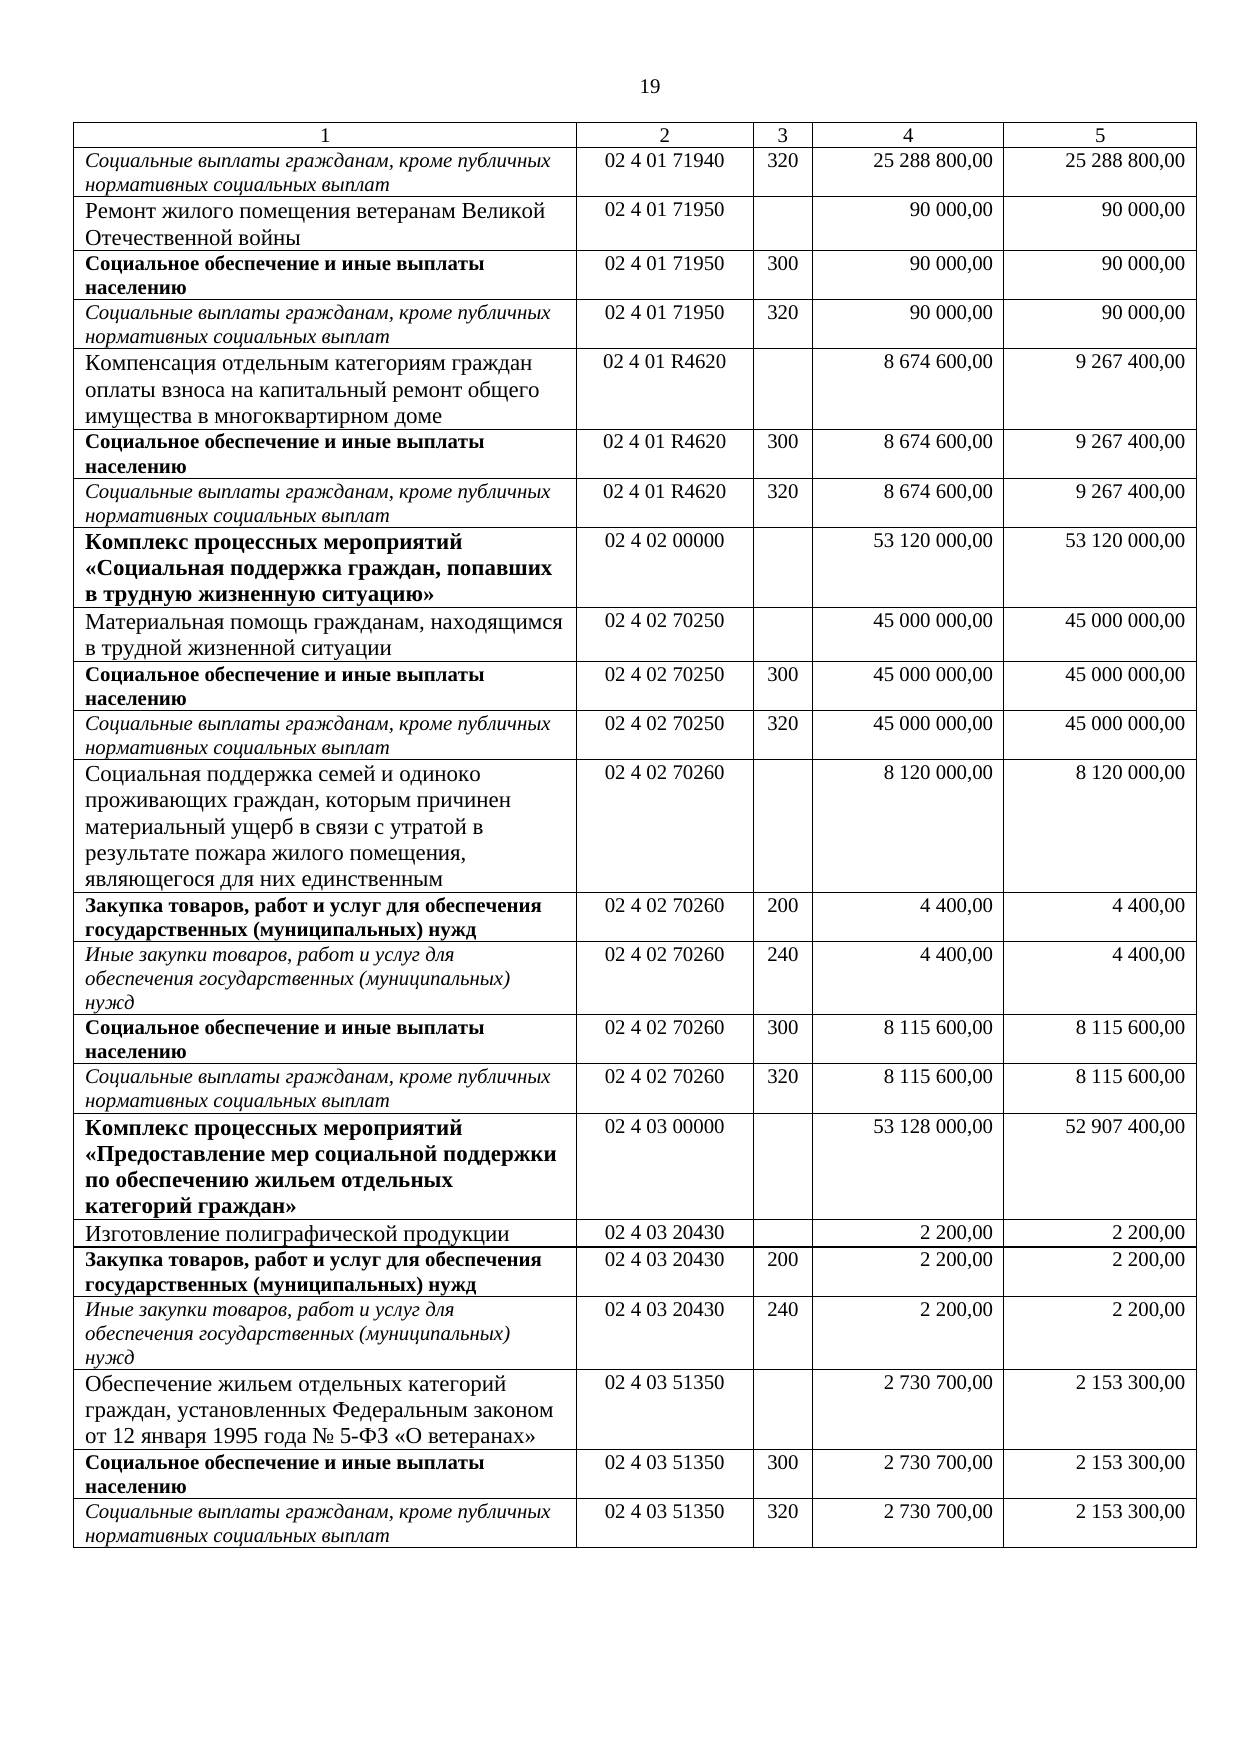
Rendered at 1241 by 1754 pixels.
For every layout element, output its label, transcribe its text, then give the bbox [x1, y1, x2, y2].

table_cell 02 4 02 00000 [577, 528, 753, 607]
table_cell [754, 1220, 812, 1246]
table_cell 02 4 01 R4620 [577, 479, 753, 527]
table_cell 320 [754, 711, 812, 759]
table_cell 4 400,00 [1004, 942, 1196, 1014]
table_cell 2 200,00 [1004, 1220, 1196, 1246]
table_cell 02 4 03 00000 [577, 1114, 753, 1219]
table_header 1 [74, 123, 576, 147]
table_cell Компенсация отдельным категориям граждан оплаты взноса на капитальный ремонт общего имущества в многоквартирном доме [74, 349, 576, 428]
table_cell 45 000 000,00 [1004, 608, 1196, 661]
table_cell 90 000,00 [1004, 197, 1196, 250]
table_cell 2 200,00 [813, 1248, 1003, 1296]
table_cell 02 4 01 71940 [577, 148, 753, 196]
table_cell 02 4 01 R4620 [577, 349, 753, 428]
table_cell Социальное обеспечение и иные выплаты населению [74, 430, 576, 478]
table_cell 200 [754, 893, 812, 941]
table_cell 8 674 600,00 [813, 479, 1003, 527]
table_cell Закупка товаров, работ и услуг для обеспечения государственных (муниципальных) нужд [74, 893, 576, 941]
table_cell 2 200,00 [1004, 1248, 1196, 1296]
table_header 2 [577, 123, 753, 147]
table_cell 52 907 400,00 [1004, 1114, 1196, 1219]
table_cell Обеспечение жильем отдельных категорий граждан, установленных Федеральным законом от 12 января 1995 года № 5-ФЗ «О ветеранах» [74, 1370, 576, 1449]
table_cell [754, 1370, 812, 1449]
table_cell 4 400,00 [1004, 893, 1196, 941]
table_cell 200 [754, 1248, 812, 1296]
table_cell Комплекс процессных мероприятий «Предоставление мер социальной поддержки по обеспечению жильем отдельных категорий граждан» [74, 1114, 576, 1219]
table_cell Социальное обеспечение и иные выплаты населению [74, 662, 576, 710]
table_cell 2 200,00 [813, 1297, 1003, 1369]
table_header 5 [1004, 123, 1196, 147]
table_cell 320 [754, 1064, 812, 1112]
table_cell 8 115 600,00 [1004, 1015, 1196, 1063]
table_cell 2 730 700,00 [813, 1450, 1003, 1498]
table_cell 02 4 02 70250 [577, 662, 753, 710]
table_cell 4 400,00 [813, 942, 1003, 1014]
table_cell 2 200,00 [1004, 1297, 1196, 1369]
table_cell 02 4 02 70260 [577, 893, 753, 941]
table_cell 02 4 03 20430 [577, 1297, 753, 1369]
table_cell [754, 197, 812, 250]
table_cell 300 [754, 430, 812, 478]
table_cell Социальное обеспечение и иные выплаты населению [74, 251, 576, 299]
table_cell 02 4 03 51350 [577, 1499, 753, 1547]
table_cell 53 120 000,00 [813, 528, 1003, 607]
table_cell 02 4 02 70250 [577, 608, 753, 661]
table_cell 02 4 03 51350 [577, 1370, 753, 1449]
table_cell 2 200,00 [813, 1220, 1003, 1246]
table_cell 25 288 800,00 [813, 148, 1003, 196]
table_header 3 [754, 123, 812, 147]
table_cell Изготовление полиграфической продукции [74, 1220, 576, 1246]
table_cell 8 115 600,00 [1004, 1064, 1196, 1112]
table_cell 90 000,00 [813, 251, 1003, 299]
table_cell 90 000,00 [813, 300, 1003, 348]
table_cell 02 4 02 70260 [577, 760, 753, 892]
table_cell Социальные выплаты гражданам, кроме публичных нормативных социальных выплат [74, 1499, 576, 1547]
table_cell Иные закупки товаров, работ и услуг для обеспечения государственных (муниципальных) нужд [74, 942, 576, 1014]
table_cell 02 4 01 71950 [577, 300, 753, 348]
table_cell Социальное обеспечение и иные выплаты населению [74, 1015, 576, 1063]
table_cell 9 267 400,00 [1004, 479, 1196, 527]
table_cell 2 730 700,00 [813, 1499, 1003, 1547]
table_cell 02 4 02 70260 [577, 1064, 753, 1112]
table_cell 2 153 300,00 [1004, 1499, 1196, 1547]
table_cell 02 4 03 20430 [577, 1220, 753, 1246]
table_cell Социальные выплаты гражданам, кроме публичных нормативных социальных выплат [74, 148, 576, 196]
table_cell 240 [754, 942, 812, 1014]
table_cell 8 120 000,00 [813, 760, 1003, 892]
table_header 4 [813, 123, 1003, 147]
table_cell 8 115 600,00 [813, 1015, 1003, 1063]
table_cell 320 [754, 300, 812, 348]
table_cell 45 000 000,00 [1004, 662, 1196, 710]
table_cell 9 267 400,00 [1004, 349, 1196, 428]
table_cell Социальные выплаты гражданам, кроме публичных нормативных социальных выплат [74, 711, 576, 759]
table_cell 02 4 01 71950 [577, 251, 753, 299]
table_cell 45 000 000,00 [813, 711, 1003, 759]
table_cell 320 [754, 1499, 812, 1547]
table_cell 02 4 02 70260 [577, 942, 753, 1014]
table_cell 240 [754, 1297, 812, 1369]
table_cell 02 4 01 71950 [577, 197, 753, 250]
table_cell 02 4 03 20430 [577, 1248, 753, 1296]
table_cell 8 115 600,00 [813, 1064, 1003, 1112]
table_cell 300 [754, 1015, 812, 1063]
table_cell 2 730 700,00 [813, 1370, 1003, 1449]
table_cell [754, 349, 812, 428]
table_cell 53 128 000,00 [813, 1114, 1003, 1219]
table_cell 90 000,00 [813, 197, 1003, 250]
table_cell 9 267 400,00 [1004, 430, 1196, 478]
table_cell 300 [754, 251, 812, 299]
table_cell 02 4 03 51350 [577, 1450, 753, 1498]
table_cell [754, 608, 812, 661]
table_cell Комплекс процессных мероприятий «Социальная поддержка граждан, попавших в трудную жизненную ситуацию» [74, 528, 576, 607]
table_cell 45 000 000,00 [1004, 711, 1196, 759]
table_cell 02 4 01 R4620 [577, 430, 753, 478]
table_cell 45 000 000,00 [813, 608, 1003, 661]
table_cell Социальные выплаты гражданам, кроме публичных нормативных социальных выплат [74, 1064, 576, 1112]
table_cell [754, 528, 812, 607]
table_cell Материальная помощь гражданам, находящимся в трудной жизненной ситуации [74, 608, 576, 661]
table_cell 320 [754, 479, 812, 527]
table_cell 90 000,00 [1004, 251, 1196, 299]
table_cell Ремонт жилого помещения ветеранам Великой Отечественной войны [74, 197, 576, 250]
table_cell Социальные выплаты гражданам, кроме публичных нормативных социальных выплат [74, 479, 576, 527]
table_cell [754, 1114, 812, 1219]
table_cell 02 4 02 70250 [577, 711, 753, 759]
table_cell Иные закупки товаров, работ и услуг для обеспечения государственных (муниципальных) нужд [74, 1297, 576, 1369]
table_cell 320 [754, 148, 812, 196]
table_cell 2 153 300,00 [1004, 1450, 1196, 1498]
table_cell 2 153 300,00 [1004, 1370, 1196, 1449]
table_cell [754, 760, 812, 892]
table_cell Закупка товаров, работ и услуг для обеспечения государственных (муниципальных) нужд [74, 1248, 576, 1296]
table_cell 8 674 600,00 [813, 349, 1003, 428]
table_cell Социальные выплаты гражданам, кроме публичных нормативных социальных выплат [74, 300, 576, 348]
table_cell Социальная поддержка семей и одиноко проживающих граждан, которым причинен материальный ущерб в связи с утратой в результате пожара жилого помещения, являющегося для них единственным [74, 760, 576, 892]
table_cell 02 4 02 70260 [577, 1015, 753, 1063]
table_cell 45 000 000,00 [813, 662, 1003, 710]
table_cell Социальное обеспечение и иные выплаты населению [74, 1450, 576, 1498]
table_cell 300 [754, 662, 812, 710]
table_cell 25 288 800,00 [1004, 148, 1196, 196]
table_cell 8 120 000,00 [1004, 760, 1196, 892]
table_cell 4 400,00 [813, 893, 1003, 941]
table_cell 90 000,00 [1004, 300, 1196, 348]
table_cell 8 674 600,00 [813, 430, 1003, 478]
table_cell 300 [754, 1450, 812, 1498]
table_cell 53 120 000,00 [1004, 528, 1196, 607]
